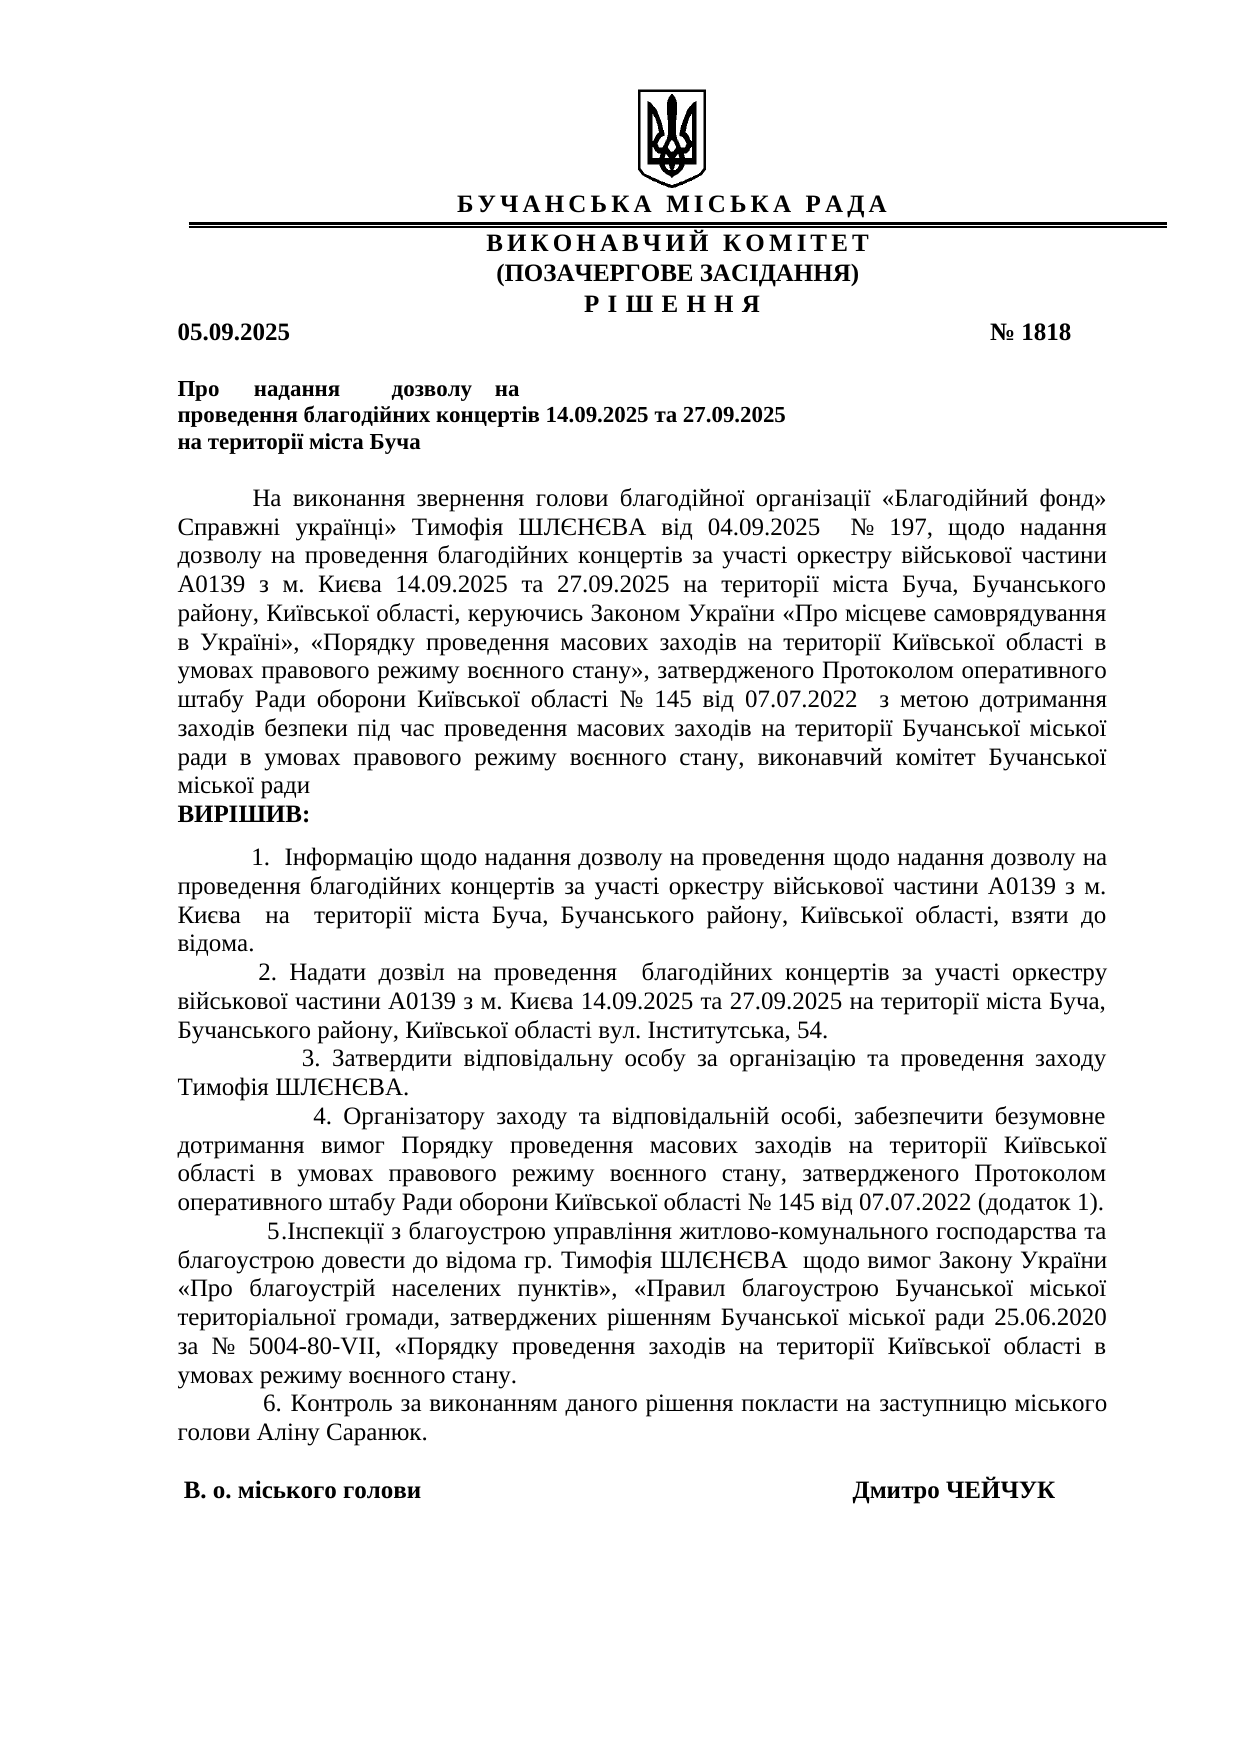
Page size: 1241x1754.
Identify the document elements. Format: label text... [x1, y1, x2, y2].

text Про надання дозволу на [177, 375, 1167, 401]
text 3. Затвердити відповідальну особу за організацію та проведення заходу Тимофія ШЛЄНЄВА. [177, 1043, 1107, 1101]
text В. о. міського голови Дмитро ЧЕЙЧУК [177, 1475, 1167, 1503]
text 4. Організатору заходу та відповідальній особі, забезпечити безумовне дотримання вимог Порядку проведення масових заходів на території Київської області в умовах правового режиму воєнного стану, затвердженого Протоколом оперативного штабу Ради оборони Київської області № 145 від 07.07.2022 (додаток 1). [177, 1101, 1107, 1216]
text на території міста Буча [177, 428, 1167, 454]
text На виконання звернення голови благодійної організації «Благодійний фонд» Справжні українці» Тимофія ШЛЄНЄВА від 04.09.2025 № 197, щодо надання дозволу на проведення благодійних концертів за участі оркестру військової частини А0139 з м. Києва 14.09.2025 та 27.09.2025 на території міста Буча, Бучанського району, Київської області, керуючись Законом України «Про місцеве самоврядування в Україні», «Порядку проведення масових заходів на території Київської області в умовах правового режиму воєнного стану», затвердженого Протоколом оперативного штабу Ради оборони Київської області № 145 від 07.07.2022 з метою дотримання заходів безпеки під час проведення масових заходів на території Бучанської міської ради в умовах правового режиму воєнного стану, виконавчий комітет Бучанської міської ради [177, 483, 1107, 799]
text ВИРІШИВ: [177, 799, 1167, 828]
text 2. Надати дозвіл на проведення благодійних концертів за участі оркестру військової частини А0139 з м. Києва 14.09.2025 та 27.09.2025 на території міста Буча, Бучанського району, Київської області вул. Інститутська, 54. [177, 957, 1107, 1043]
text 05.09.2025 № 1818 [177, 317, 1167, 346]
text 6. Контроль за виконанням даного рішення покласти на заступницю міського голови Аліну Саранюк. [177, 1388, 1107, 1446]
table_header ВИКОНАВЧИЙ КОМІТЕТ (ПОЗАЧЕРГОВЕ ЗАСІДАННЯ) [189, 228, 1167, 289]
text РІШЕННЯ [177, 289, 1167, 317]
text 1. Інформацію щодо надання дозволу на проведення щодо надання дозволу на проведення благодійних концертів за участі оркестру військової частини А0139 з м. Києва на території міста Буча, Бучанського району, Київської області, взяти до відома. [177, 842, 1107, 957]
picture [636, 88, 707, 189]
text БУЧАНСЬКА МІСЬКА РАДА [177, 189, 1167, 217]
text проведення благодійних концертів 14.09.2025 та 27.09.2025 [177, 401, 1167, 428]
text 5.Інспекції з благоустрою управління житлово-комунального господарства та благоустрою довести до відома гр. Тимофія ШЛЄНЄВА щодо вимог Закону України «Про благоустрій населених пунктів», «Правил благоустрою Бучанської міської територіальної громади, затверджених рішенням Бучанської міської ради 25.06.2020 за № 5004-80-VII, «Порядку проведення заходів на території Київської області в умовах режиму воєнного стану. [177, 1216, 1107, 1388]
